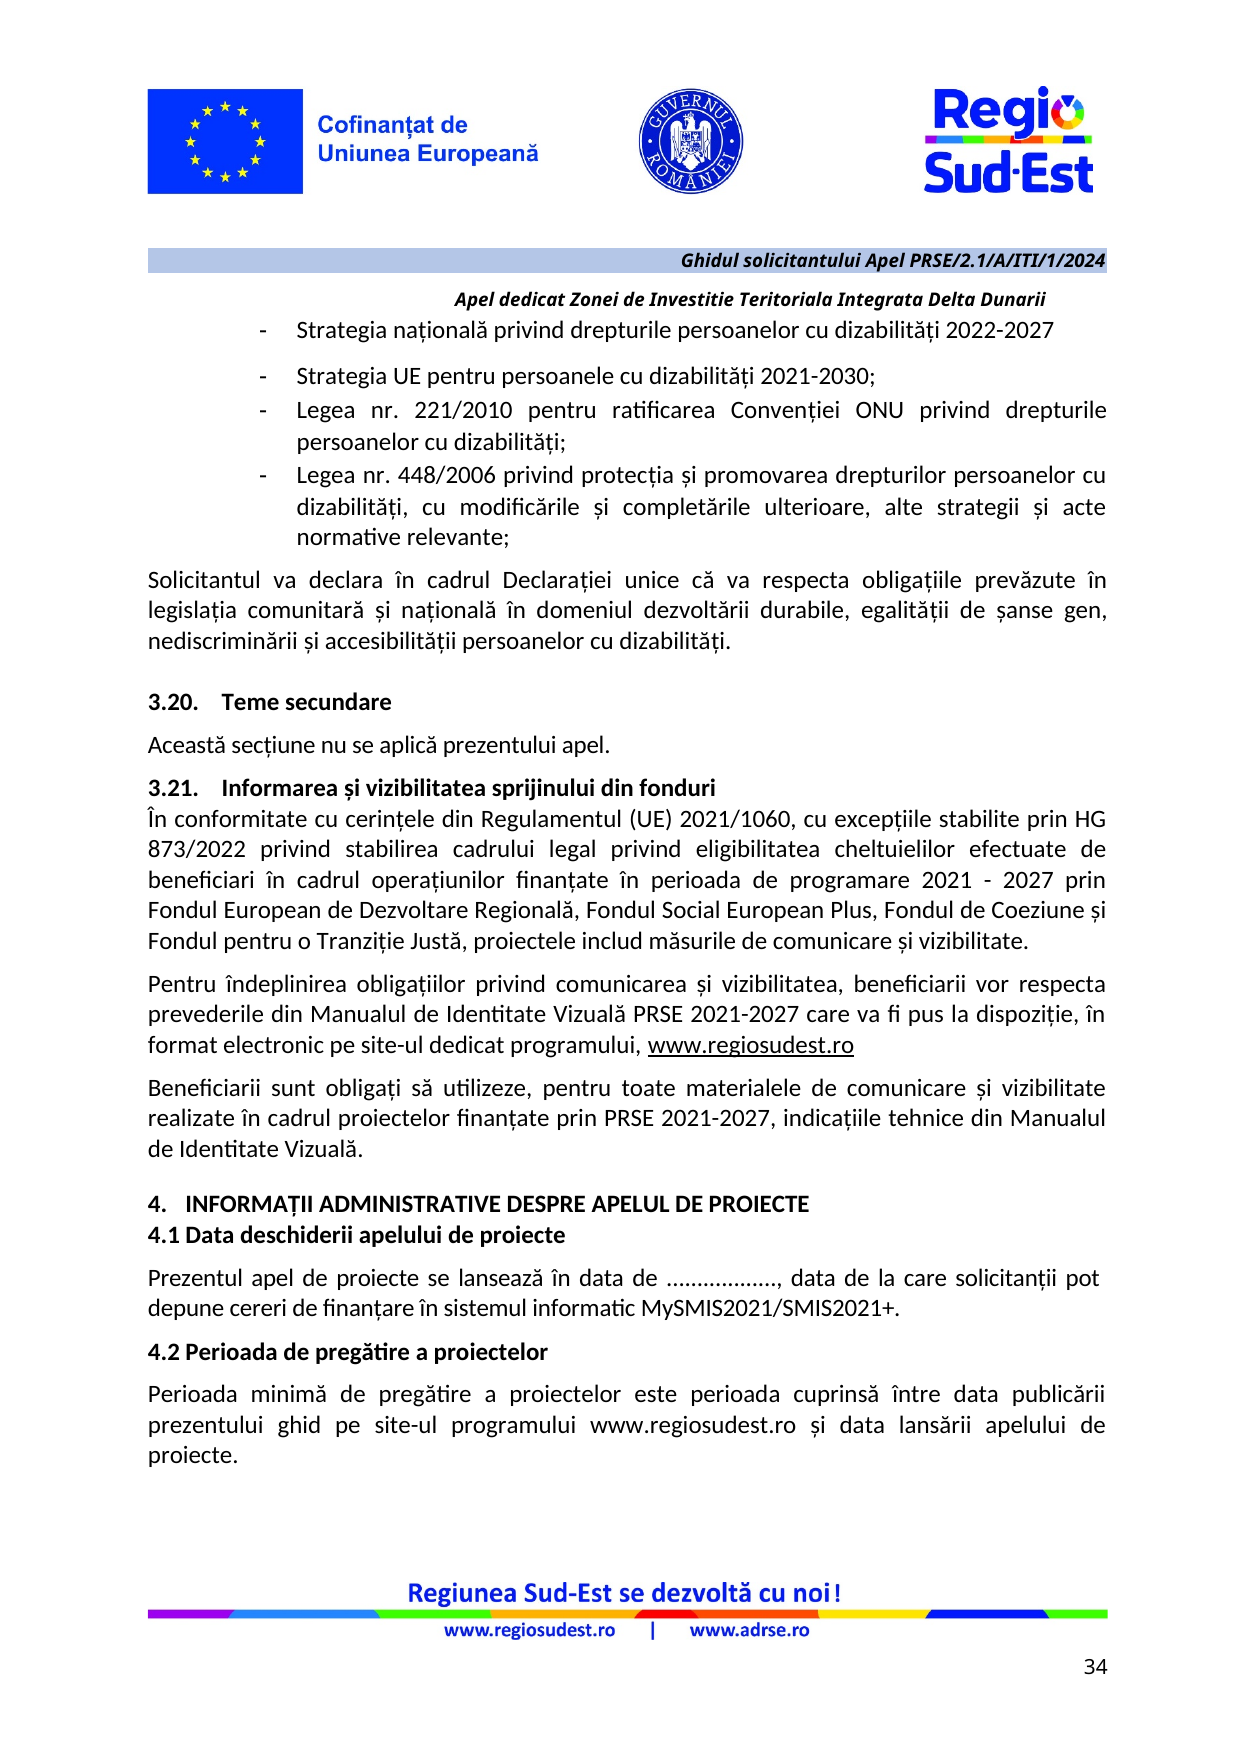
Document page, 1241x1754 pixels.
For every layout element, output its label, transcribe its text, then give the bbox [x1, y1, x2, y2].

list Strategia UE pentru persoanele cu dizabilități 2021-2030; [259, 358, 1107, 392]
text Prezentul apel de proiecte se lansează în data de .................., data de la care solicitanții pot depune cereri de finanțare în sistemul informatic MySMIS2021/SMIS2021+. [148, 1262, 1102, 1323]
picture [147, 86, 1093, 195]
list Legea nr. 448/2006 privind protecţia şi promovarea drepturilor persoanelor cu dizabilităţi, cu modificările și completările ulterioare, alte strategii și acte normative relevante; [259, 457, 1107, 552]
text Solicitantul va declara în cadrul Declaraţiei unice că va respecta obligaţiile prevăzute în legislaţia comunitară şi naţională în domeniul dezvoltării durabile, egalităţii de şanse gen, nediscriminării şi accesibilităţii persoanelor cu dizabilităţi. [148, 564, 1107, 656]
subtitle Informarea şi vizibilitatea sprijinului din fonduri [148, 772, 1107, 803]
text Pentru îndeplinirea obligațiilor privind comunicarea și vizibilitatea, beneficiarii vor respecta prevederile din Manualul de Identitate Vizuală PRSE 2021-2027 care va fi pus la dispoziție, în format electronic pe site-ul dedicat programului, www.regiosudest.ro [148, 968, 1107, 1059]
text Perioada minimă de pregătire a proiectelor este perioada cuprinsă între data publicării prezentului ghid pe site-ul programului www.regiosudest.ro și data lansării apelului de proiecte. [148, 1379, 1107, 1470]
subtitle Perioada de pregătire a proiectelor [148, 1336, 1107, 1366]
text Această secțiune nu se aplică prezentului apel. [148, 729, 1102, 760]
subtitle Data deschiderii apelului de proiecte [148, 1219, 1107, 1249]
subtitle INFORMAȚII ADMINISTRATIVE DESPRE APELUL DE PROIECTE [148, 1188, 1107, 1219]
list Strategia națională privind drepturile persoanelor cu dizabilități 2022-2027 [259, 311, 1107, 345]
picture [147, 1582, 1108, 1640]
text În conformitate cu cerințele din Regulamentul (UE) 2021/1060, cu excepțiile stabilite prin HG 873/2022 privind stabilirea cadrului legal privind eligibilitatea cheltuielilor efectuate de beneficiari în cadrul operațiunilor finanțate în perioada de programare 2021 - 2027 prin Fondul European de Dezvoltare Regională, Fondul Social European Plus, Fondul de Coeziune și Fondul pentru o Tranziție Justă, proiectele includ măsurile de comunicare și vizibilitate. [148, 803, 1107, 955]
list Legea nr. 221/2010 pentru ratificarea Convenţiei ONU privind drepturile persoanelor cu dizabilităţi; [259, 392, 1107, 457]
subtitle Teme secundare [148, 686, 1107, 717]
text Beneficiarii sunt obligați să utilizeze, pentru toate materialele de comunicare și vizibilitate realizate în cadrul proiectelor finanțate prin PRSE 2021-2027, indicațiile tehnice din Manualul de Identitate Vizuală. [148, 1072, 1107, 1163]
